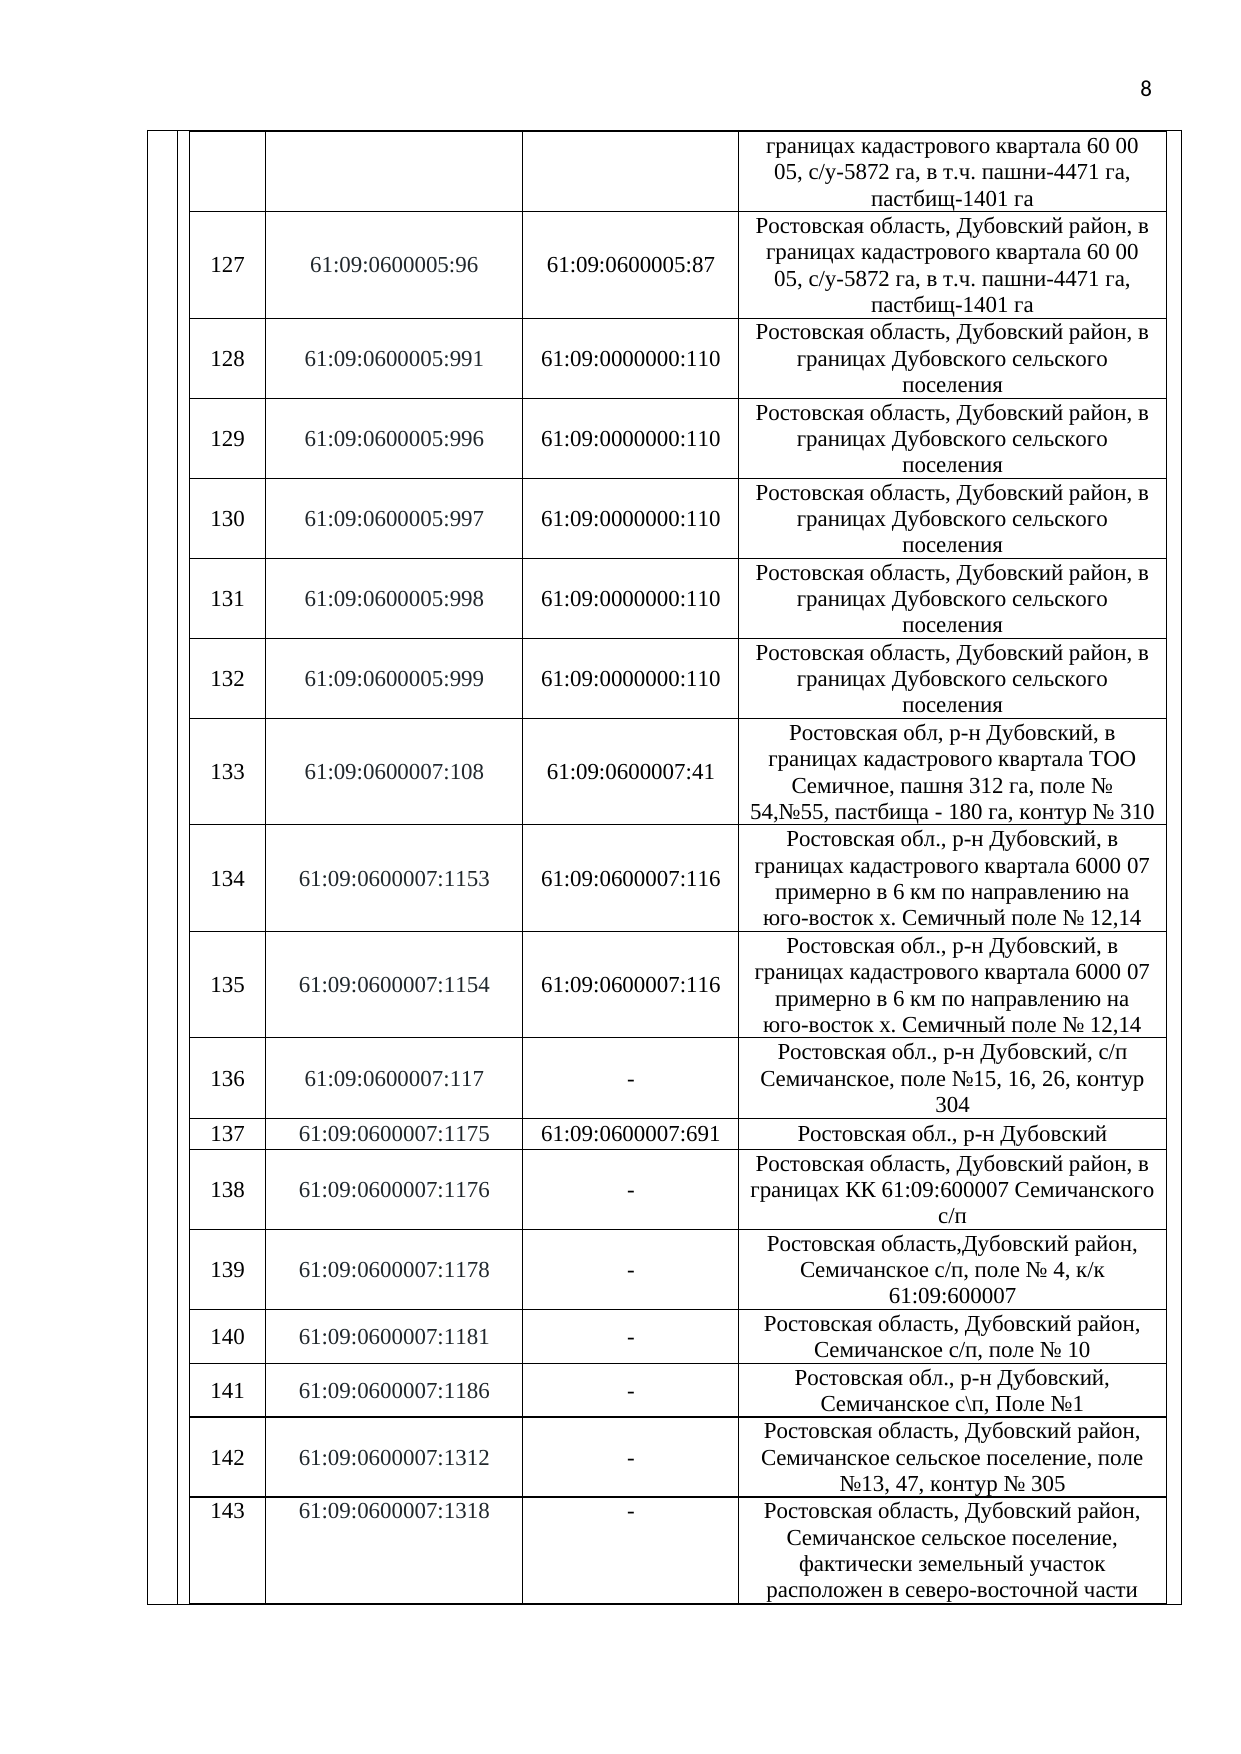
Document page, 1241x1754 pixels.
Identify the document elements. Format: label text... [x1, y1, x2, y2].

table_cell [739, 399, 1166, 478]
table_cell [266, 479, 522, 558]
table_cell [266, 1119, 522, 1149]
table_cell [523, 132, 738, 211]
table_cell [266, 399, 522, 478]
table_cell [1167, 131, 1181, 1604]
table_cell [266, 932, 522, 1037]
table_cell [739, 1498, 1166, 1603]
table_cell [739, 1150, 1166, 1229]
table_cell [266, 132, 522, 211]
table_cell [266, 559, 522, 638]
table_cell [523, 1364, 738, 1416]
table_cell [266, 639, 522, 718]
table_cell [523, 479, 738, 558]
table_cell [266, 319, 522, 398]
table_cell [523, 639, 738, 718]
table_cell [523, 212, 738, 318]
table_cell [523, 825, 738, 931]
table_cell [739, 719, 1166, 824]
table_cell [523, 399, 738, 478]
table_cell [178, 131, 189, 1604]
table_cell [523, 1418, 738, 1496]
table_cell [523, 1498, 738, 1603]
table_cell [739, 1418, 1166, 1496]
table_cell [266, 1230, 522, 1309]
table_cell [190, 132, 265, 211]
table_cell [190, 479, 265, 558]
table_cell [739, 932, 1166, 1037]
table_cell [739, 1119, 1166, 1149]
table_cell [739, 639, 1166, 718]
table_cell [190, 639, 265, 718]
table_cell [190, 319, 265, 398]
table_cell [739, 132, 1166, 211]
table_cell [523, 1230, 738, 1309]
table_cell [190, 1310, 265, 1363]
table_cell [190, 825, 265, 931]
table_cell [266, 1364, 522, 1416]
table_cell [523, 1119, 738, 1149]
table_cell [266, 719, 522, 824]
table_cell [739, 1310, 1166, 1363]
table_cell [266, 1310, 522, 1363]
table_cell [739, 559, 1166, 638]
table_cell [739, 1230, 1166, 1309]
table_cell [266, 1150, 522, 1229]
table_cell [523, 559, 738, 638]
table_cell [739, 212, 1166, 318]
table_cell [739, 1364, 1166, 1416]
table_cell [523, 1150, 738, 1229]
table_cell [739, 1038, 1166, 1118]
table_cell [523, 719, 738, 824]
table_cell [266, 1038, 522, 1118]
table_cell [266, 825, 522, 931]
table_cell [739, 825, 1166, 931]
table_cell [523, 319, 738, 398]
table_cell [190, 1038, 265, 1118]
table_cell [523, 1310, 738, 1363]
table_cell 3 [148, 131, 177, 1604]
table_cell [190, 1150, 265, 1229]
table_cell [266, 1418, 522, 1496]
table_cell [523, 932, 738, 1037]
table_cell [523, 1038, 738, 1118]
table_cell [739, 479, 1166, 558]
table_cell [739, 319, 1166, 398]
table_cell [266, 1498, 522, 1603]
table_cell [266, 212, 522, 318]
table_cell [190, 1418, 265, 1496]
